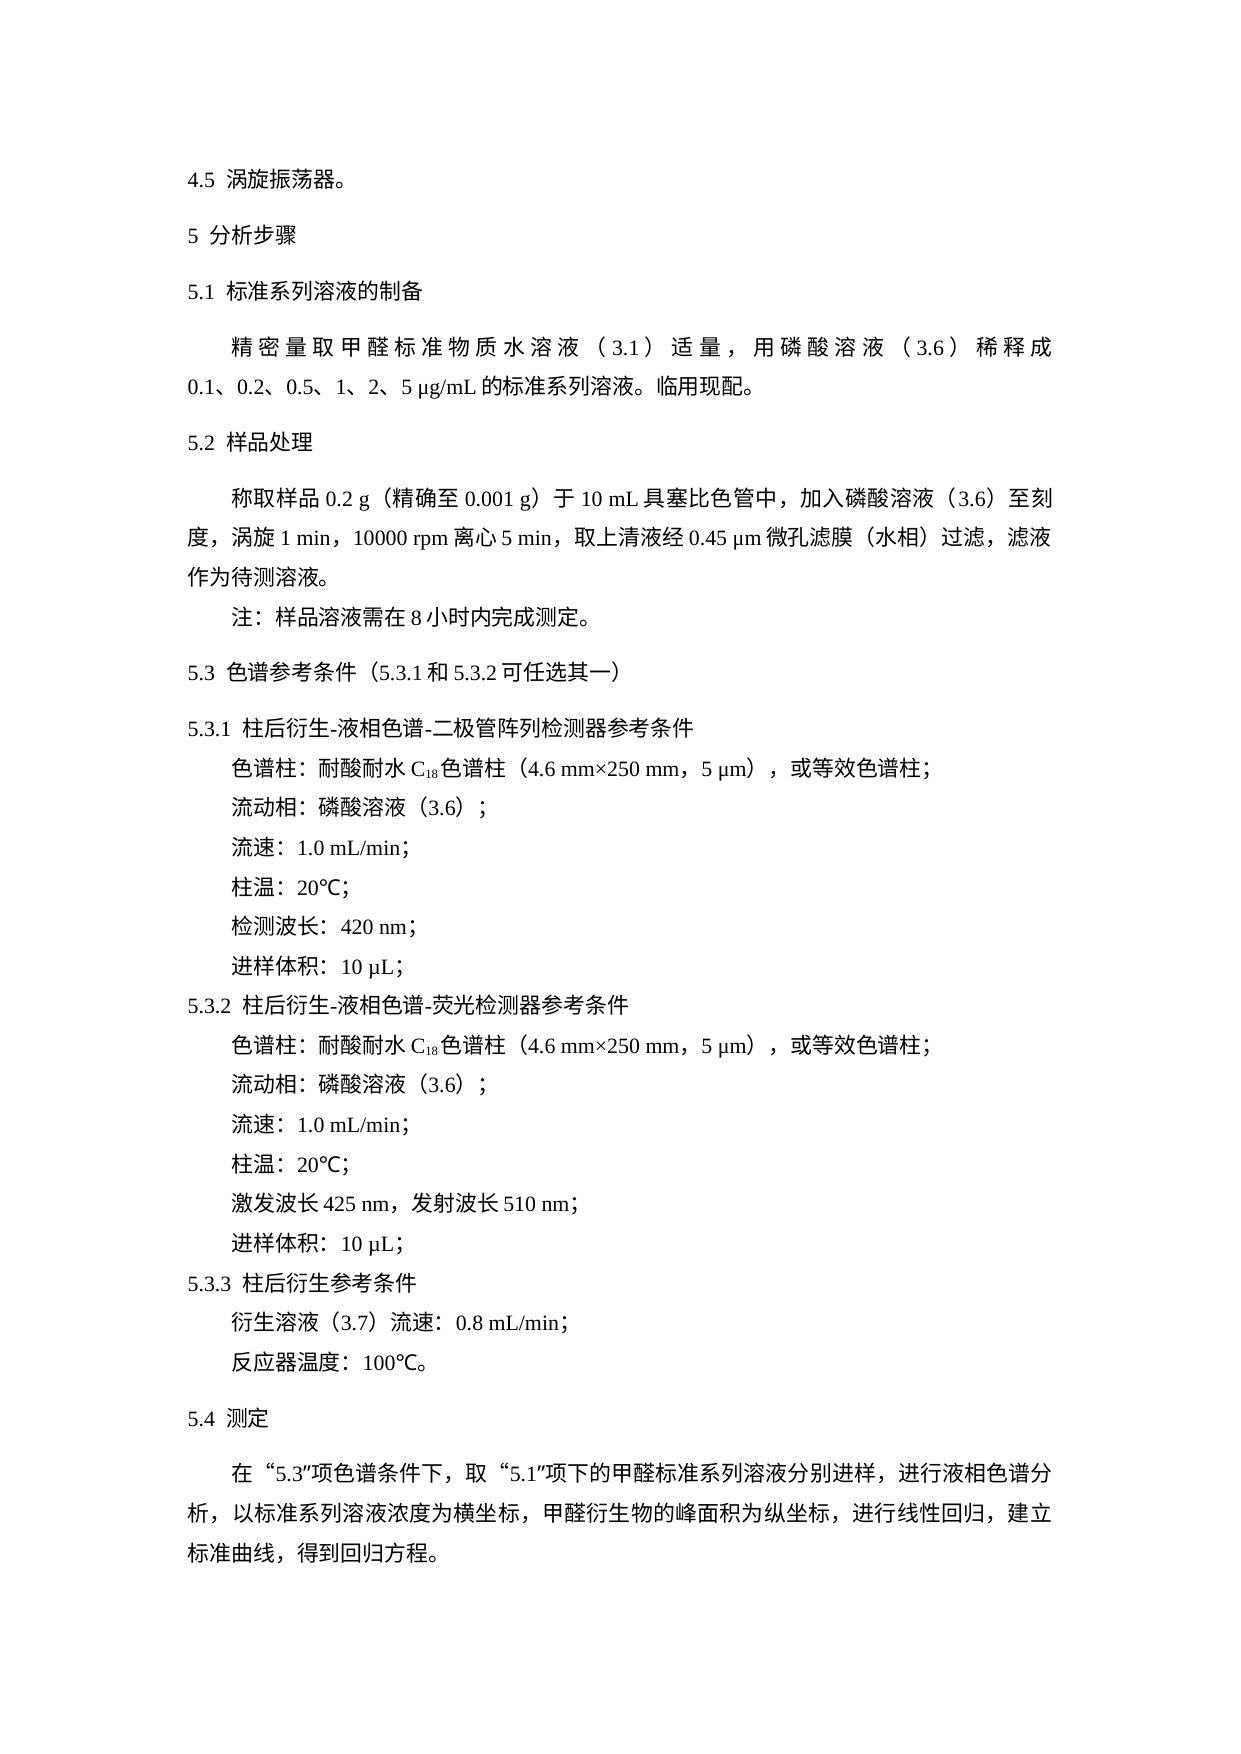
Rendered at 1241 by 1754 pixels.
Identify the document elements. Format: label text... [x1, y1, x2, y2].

text 进样体积：10 µL； [187, 949, 1053, 980]
text 5.3.3 柱后衍生参考条件 [187, 1266, 1053, 1297]
text 流动相：磷酸溶液（3.6）； [187, 790, 1053, 822]
text 注：样品溶液需在8小时内完成测定。 [187, 599, 1053, 631]
text 5.3.2 柱后衍生-液相色谱-荧光检测器参考条件 [187, 988, 1053, 1020]
text 5 分析步骤 [187, 218, 1053, 249]
text 激发波长425 nm，发射波长510 nm； [187, 1186, 1053, 1218]
text 柱温：20℃； [187, 869, 1053, 901]
text 流动相：磷酸溶液（3.6）； [187, 1067, 1053, 1099]
text 流速：1.0 mL/min； [187, 1107, 1053, 1139]
text 精密量取甲醛标准物质水溶液（3.1）适量，用磷酸溶液（3.6）稀释成0.1、0.2、0.5、1、2、5 μg/mL的标准系列溶液。临用现配。 [187, 329, 1053, 401]
text 衍生溶液（3.7）流速：0.8 mL/min； [187, 1305, 1053, 1337]
text 称取样品0.2 g（精确至0.001 g）于10 mL具塞比色管中，加入磷酸溶液（3.6）至刻度，涡旋1 min，10000 rpm离心5 min，取上清液经0.45 μm微孔滤膜（水相）过滤，滤液作为待测溶液。 [187, 481, 1053, 592]
text 4.5 涡旋振荡器。 [187, 162, 1053, 194]
text 5.1 标准系列溶液的制备 [187, 274, 1053, 305]
text 检测波长：420 nm； [187, 909, 1053, 941]
text 5.2 样品处理 [187, 425, 1053, 457]
text 5.3 色谱参考条件（5.3.1和5.3.2可任选其一） [187, 655, 1053, 687]
text 5.3.1 柱后衍生-液相色谱-二极管阵列检测器参考条件 [187, 711, 1053, 743]
text 色谱柱：耐酸耐水C18色谱柱（4.6 mm×250 mm，5 μm），或等效色谱柱； [187, 751, 1053, 782]
text 流速：1.0 mL/min； [187, 830, 1053, 862]
text 反应器温度：100℃。 [187, 1345, 1053, 1376]
text 进样体积：10 µL； [187, 1226, 1053, 1258]
text 色谱柱：耐酸耐水C18色谱柱（4.6 mm×250 mm，5 μm），或等效色谱柱； [187, 1028, 1053, 1059]
text 在“5.3”项色谱条件下，取“5.1”项下的甲醛标准系列溶液分别进样，进行液相色谱分析，以标准系列溶液浓度为横坐标，甲醛衍生物的峰面积为纵坐标，进行线性回归，建立标准曲线，得到回归方程。 [187, 1456, 1053, 1567]
text 5.4 测定 [187, 1401, 1053, 1432]
text 柱温：20℃； [187, 1147, 1053, 1178]
